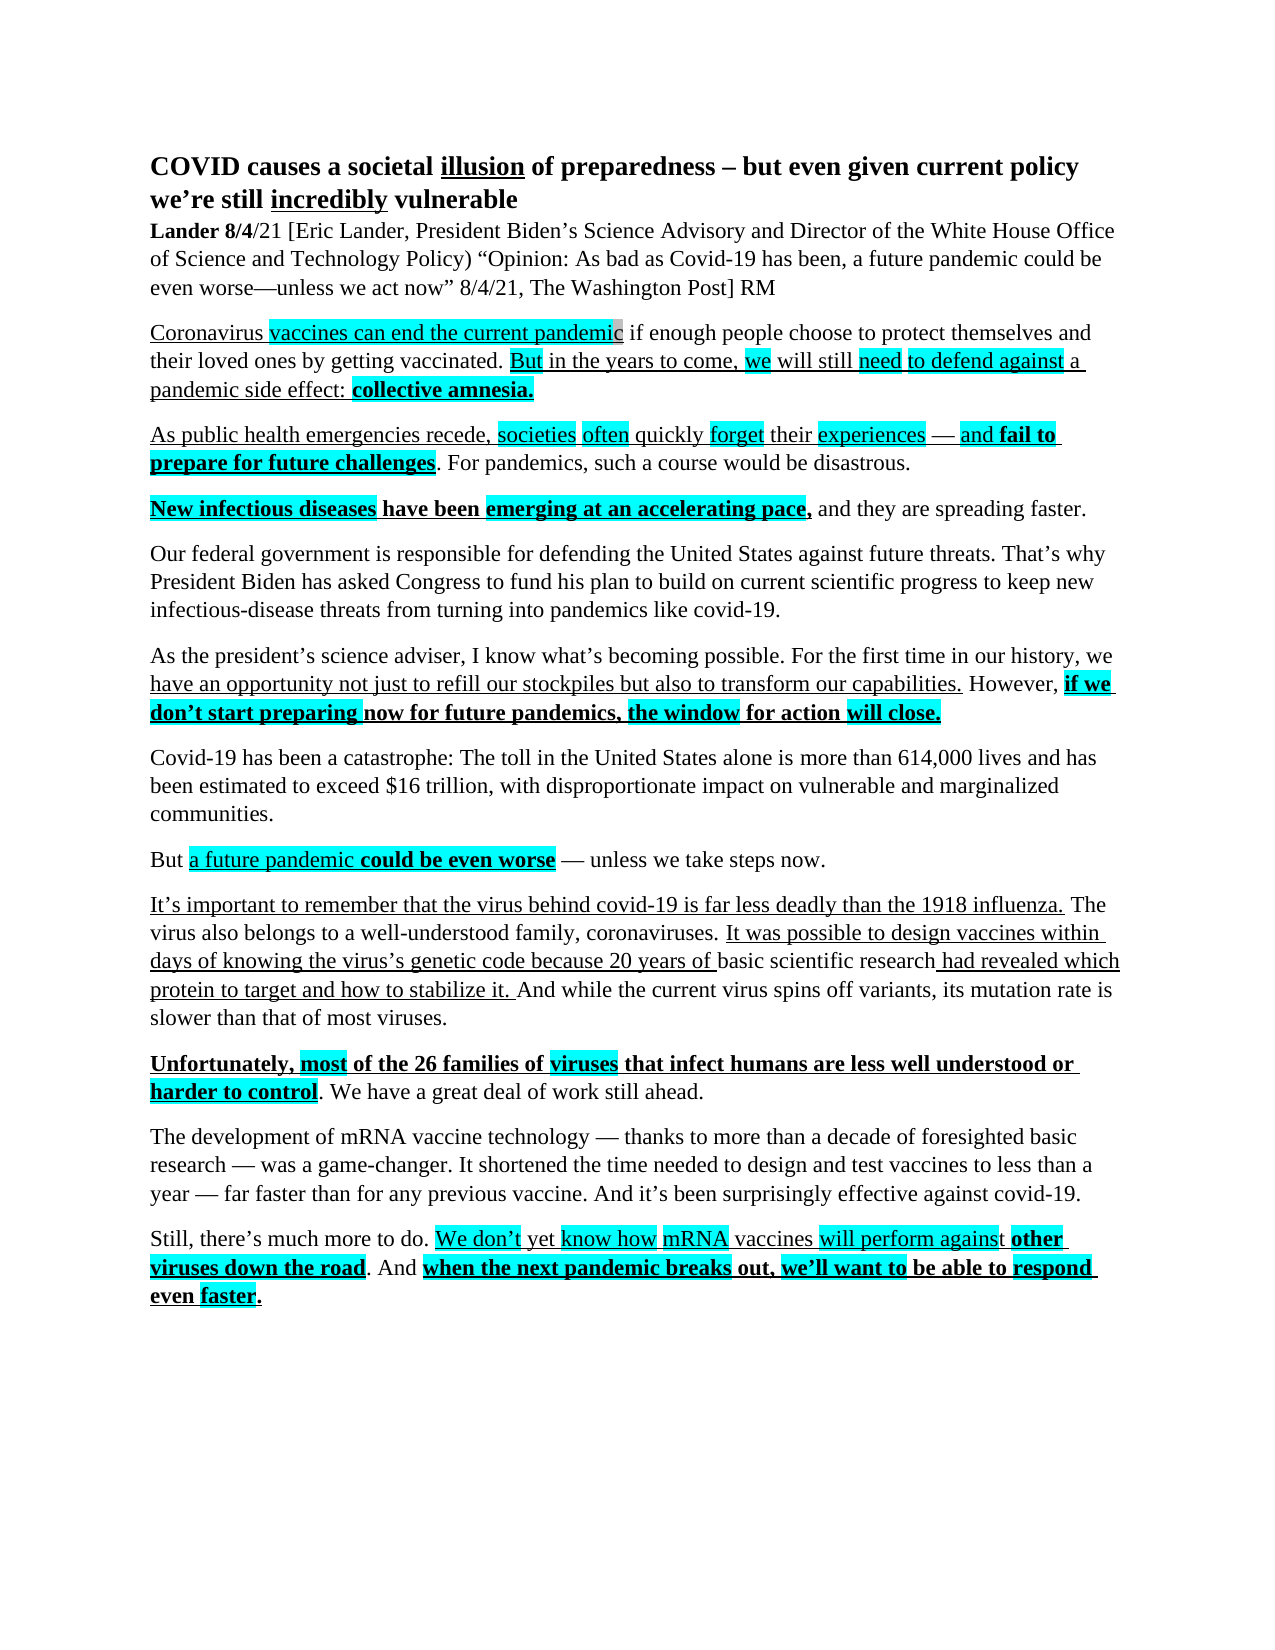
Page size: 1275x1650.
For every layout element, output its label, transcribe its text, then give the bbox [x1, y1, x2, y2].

text The development of mRNA vaccine technology — thanks to more than a decade of foresighted basic research — was a game-changer. It shortened the time needed to design and test vaccines to less than a year — far faster than for any previous vaccine. And it’s been surprisingly effective against covid-19. [150, 1123, 1125, 1206]
text New infectious diseases have been emerging at an accelerating pace, and they are spreading faster. [150, 494, 1125, 521]
text As the president’s science adviser, I know what’s becoming possible. For the first time in our history, we have an opportunity not just to refill our stockpiles but also to transform our capabilities. However, if we don’t start preparing now for future pandemics, the window for action will close. [150, 642, 1125, 725]
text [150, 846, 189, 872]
text Unfortunately, most of the 26 families of viruses that infect humans are less well understood or harder to control. We have a great deal of work still ahead. [150, 1049, 1125, 1104]
text Covid-19 has been a catastrophe: The toll in the United States alone is more than 614,000 lives and has been estimated to exceed $16 trillion, with disproportionate impact on vulnerable and marginalized communities. [150, 744, 1125, 827]
text Our federal government is responsible for defending the United States against future threats. That’s why President Biden has asked Congress to fund his plan to build on current scientific progress to keep new infectious-disease threats from turning into pandemics like covid-19. [150, 540, 1125, 623]
text But a future pandemic could be even worse — unless we take steps now. [556, 846, 1125, 872]
text Lander 8/4/21 [Eric Lander, President Biden’s Science Advisory and Director of the White House Office of Science and Technology Policy) “Opinion: As bad as Covid-19 has been, a future pandemic could be even worse—unless we act now” 8/4/21, The Washington Post] RM [150, 217, 1125, 300]
text Coronavirus vaccines can end the current pandemic if enough people choose to protect themselves and their loved ones by getting vaccinated. But in the years to come, we will still need to defend against a pandemic side effect: collective amnesia. [150, 319, 1125, 402]
text Still, there’s much more to do. We don’t yet know how mRNA vaccines will perform against other viruses down the road. And when the next pandemic breaks out, we’ll want to be able to respond even faster. [150, 1225, 1125, 1308]
text It’s important to remember that the virus behind covid-19 is far less deadly than the 1918 influenza. The virus also belongs to a well-understood family, coronaviruses. It was possible to design vaccines within days of knowing the virus’s genetic code because 20 years of basic scientific research had revealed which protein to target and how to stabilize it. And while the current virus spins off variants, its mutation rate is slower than that of most viruses. [150, 891, 1125, 1031]
subtitle COVID causes a societal illusion of preparedness – but even given current policy we’re still incredibly vulnerable [150, 150, 1125, 215]
text As public health emergencies recede, societies often quickly forget their experiences — and fail to prepare for future challenges. For pandemics, such a course would be disastrous. [150, 421, 1125, 476]
